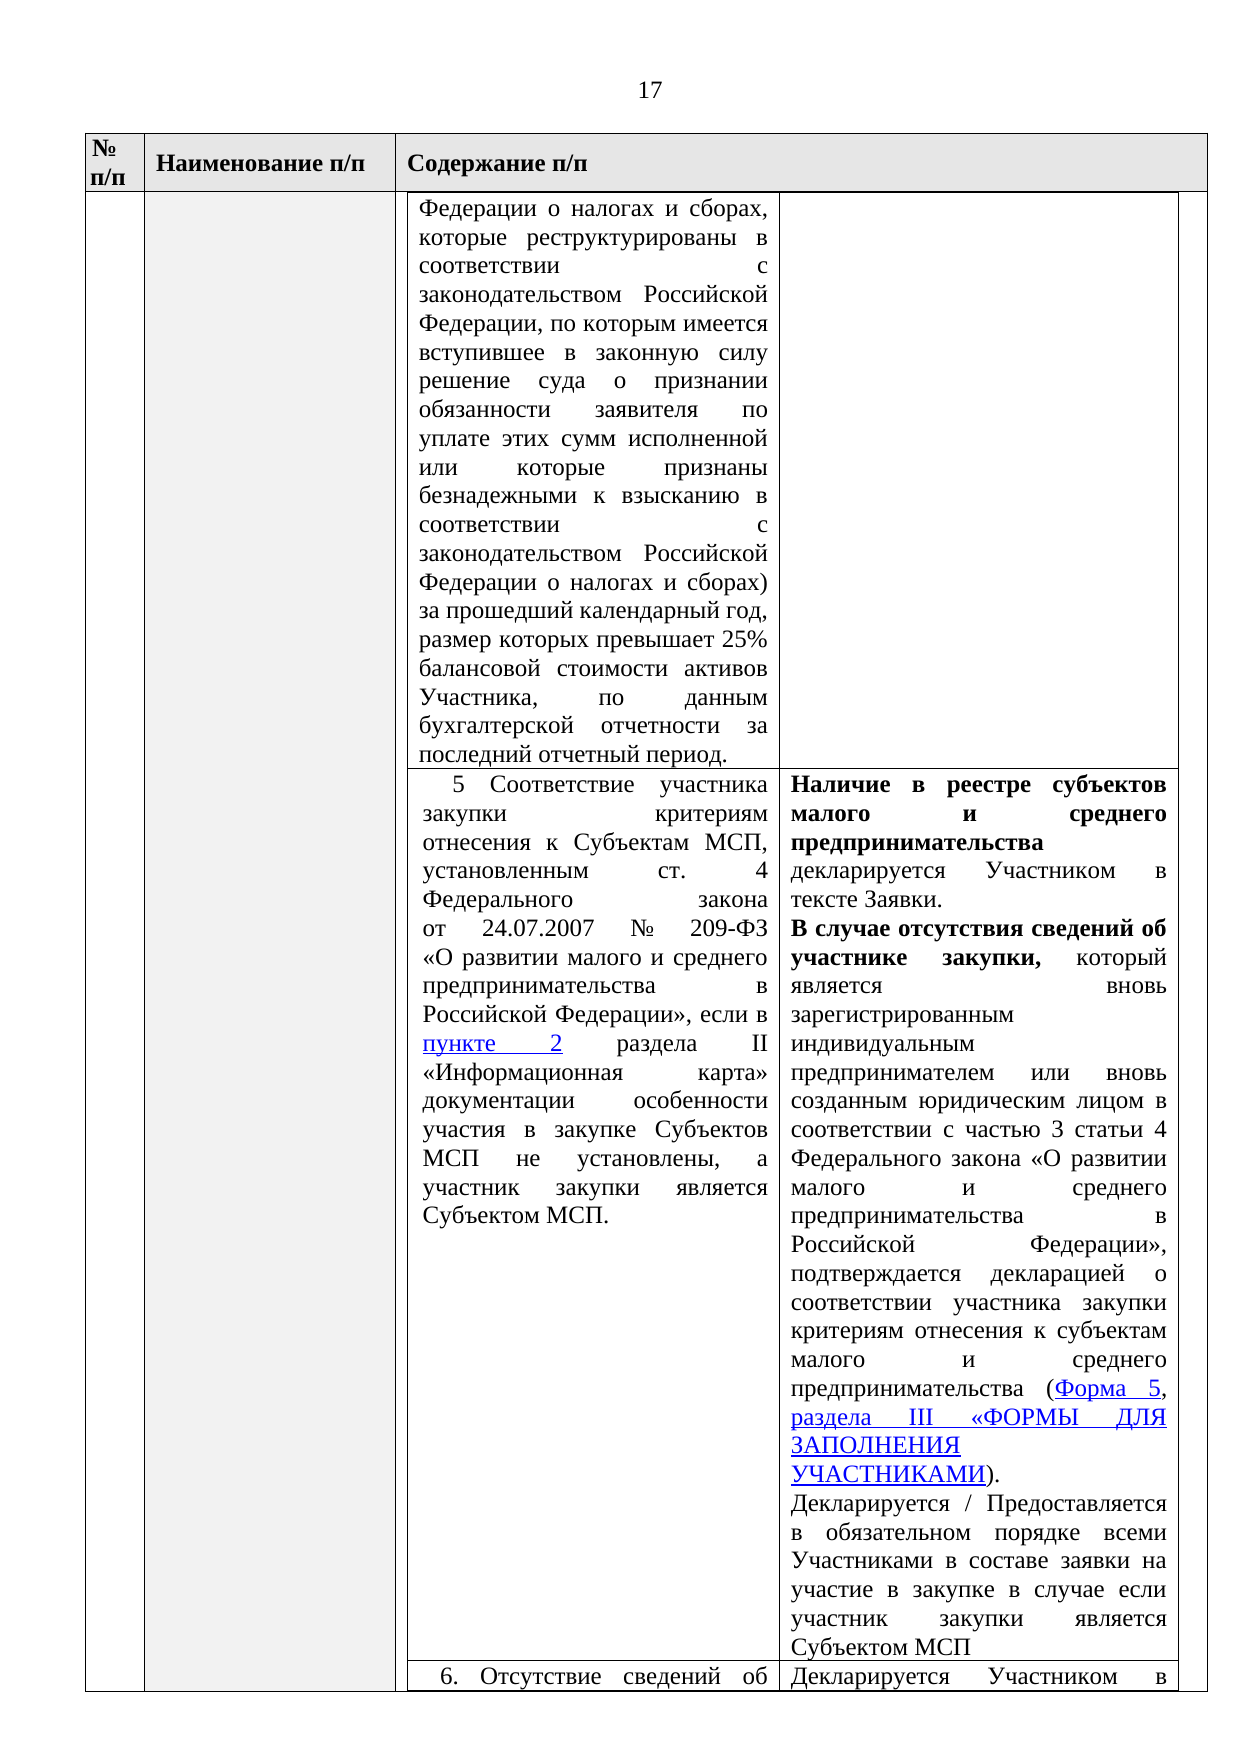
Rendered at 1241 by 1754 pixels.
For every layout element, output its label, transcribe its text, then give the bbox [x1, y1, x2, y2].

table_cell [780, 769, 1178, 1660]
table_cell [408, 193, 779, 768]
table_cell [780, 1661, 1178, 1690]
table_header № п/п [86, 134, 144, 191]
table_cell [780, 193, 1178, 768]
table_header Содержание п/п [396, 134, 1207, 191]
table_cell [396, 192, 407, 1691]
table_header Наименование п/п [145, 134, 395, 191]
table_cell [408, 769, 779, 1660]
table_cell [86, 192, 144, 1691]
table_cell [145, 192, 395, 1691]
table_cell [1179, 192, 1207, 1691]
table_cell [408, 1661, 779, 1690]
